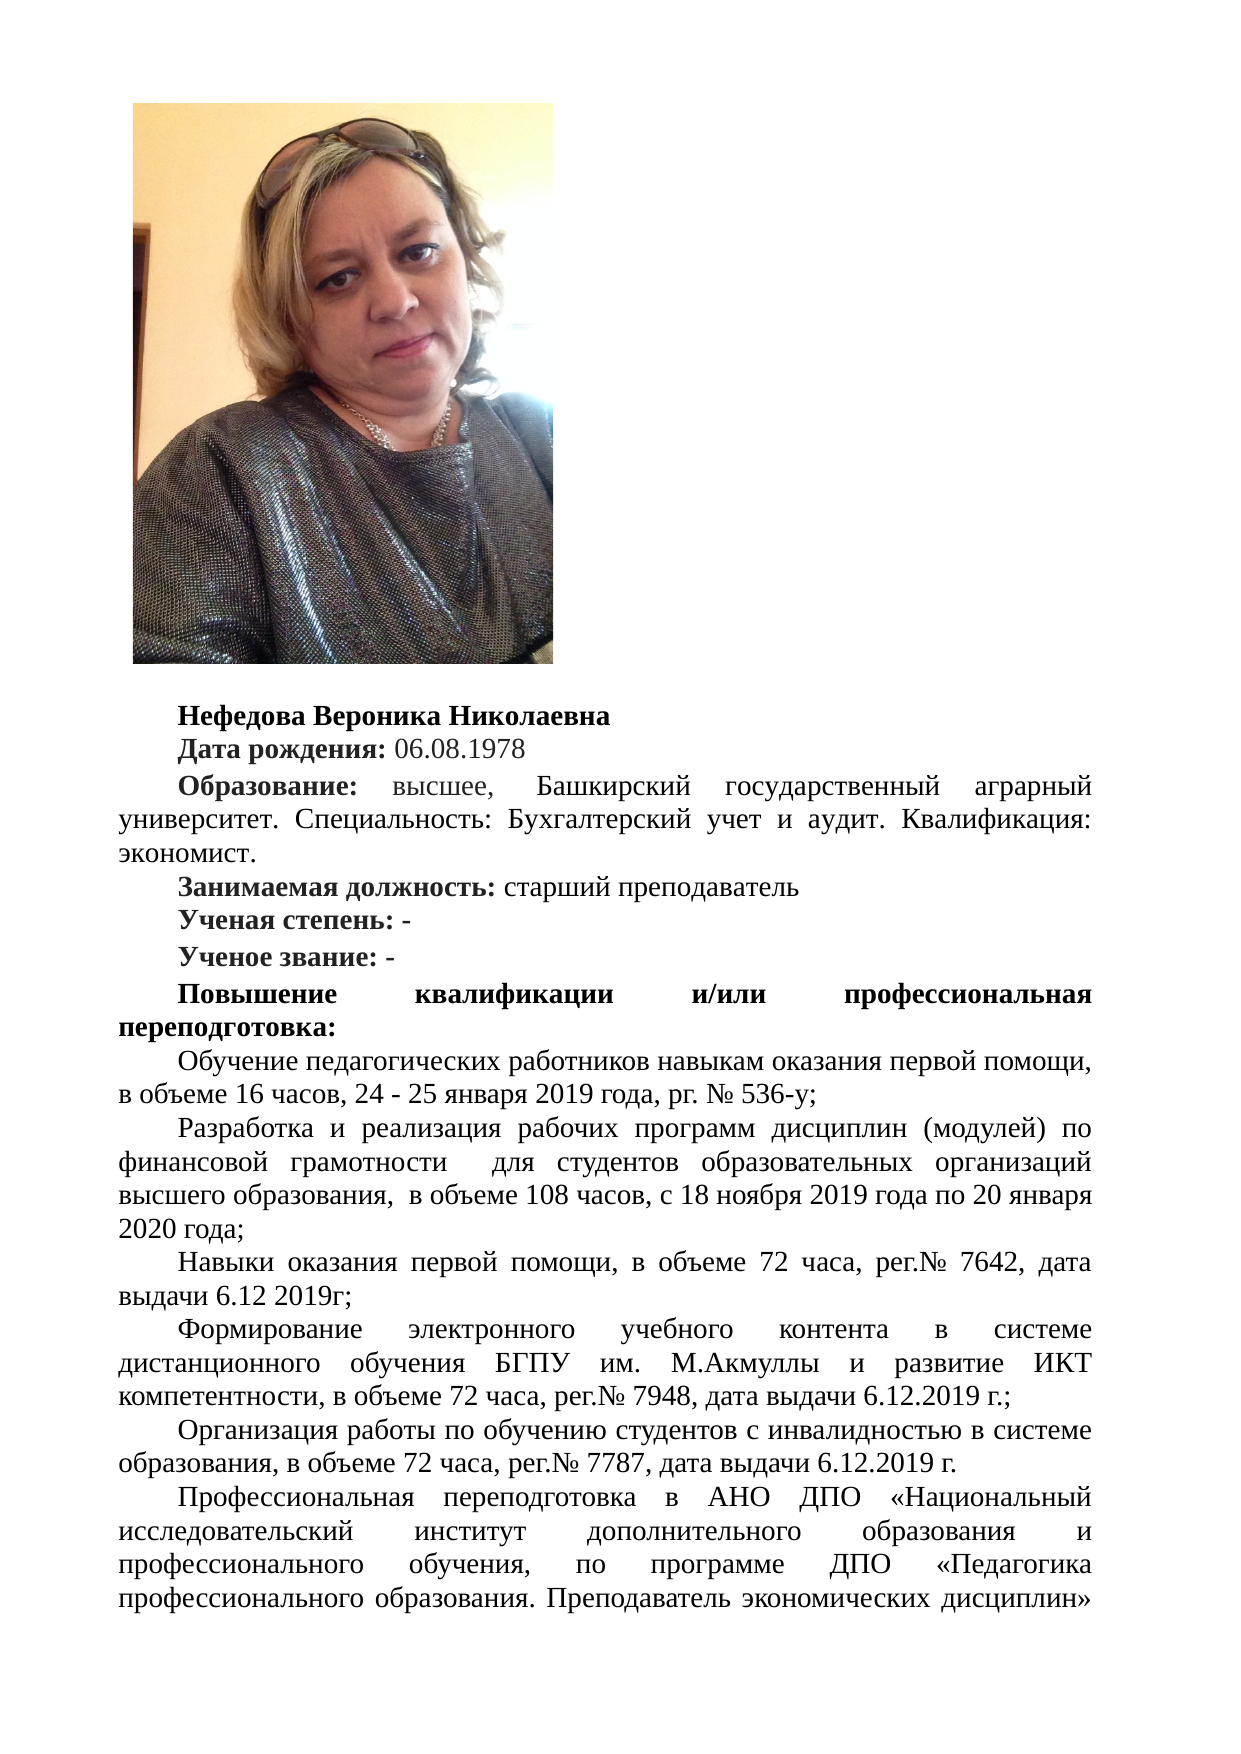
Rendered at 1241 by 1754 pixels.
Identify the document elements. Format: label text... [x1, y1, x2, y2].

text Обучение педагогических работников навыкам оказания первой помощи, в объеме 16 часов, 24 - 25 января 2019 года, рг. № 536-у; [118, 1043, 1093, 1110]
text Занимаемая должность: старший преподаватель [118, 869, 1093, 902]
text Нефедова Вероника Николаевна [118, 698, 1093, 731]
text Повышение квалификации и/или профессиональная переподготовка: [118, 976, 1093, 1043]
text Навыки оказания первой помощи, в объеме 72 часа, рег.№ 7642, дата выдачи 6.12 2019г; [118, 1244, 1093, 1311]
text Дата рождения: 06.08.1978 [118, 731, 1093, 765]
text Ученое звание: - [118, 939, 1093, 973]
text Формирование электронного учебного контента в системе дистанционного обучения БГПУ им. М.Акмуллы и развитие ИКТ компетентности, в объеме 72 часа, рег.№ 7948, дата выдачи 6.12.2019 г.; [118, 1311, 1093, 1412]
text Ученая степень: - [118, 902, 1093, 936]
picture [132, 103, 554, 664]
text Образование: высшее, Башкирский государственный аграрный университет. Специальность: Бухгалтерский учет и аудит. Квалификация: экономист. [118, 768, 1093, 869]
text Организация работы по обучению студентов с инвалидностью в системе образования, в объеме 72 часа, рег.№ 7787, дата выдачи 6.12.2019 г. [118, 1412, 1093, 1479]
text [118, 1479, 1093, 1613]
text Разработка и реализация рабочих программ дисциплин (модулей) по финансовой грамотности для студентов образовательных организаций высшего образования, в объеме 108 часов, с 18 ноября 2019 года по 20 января 2020 года; [118, 1110, 1093, 1244]
